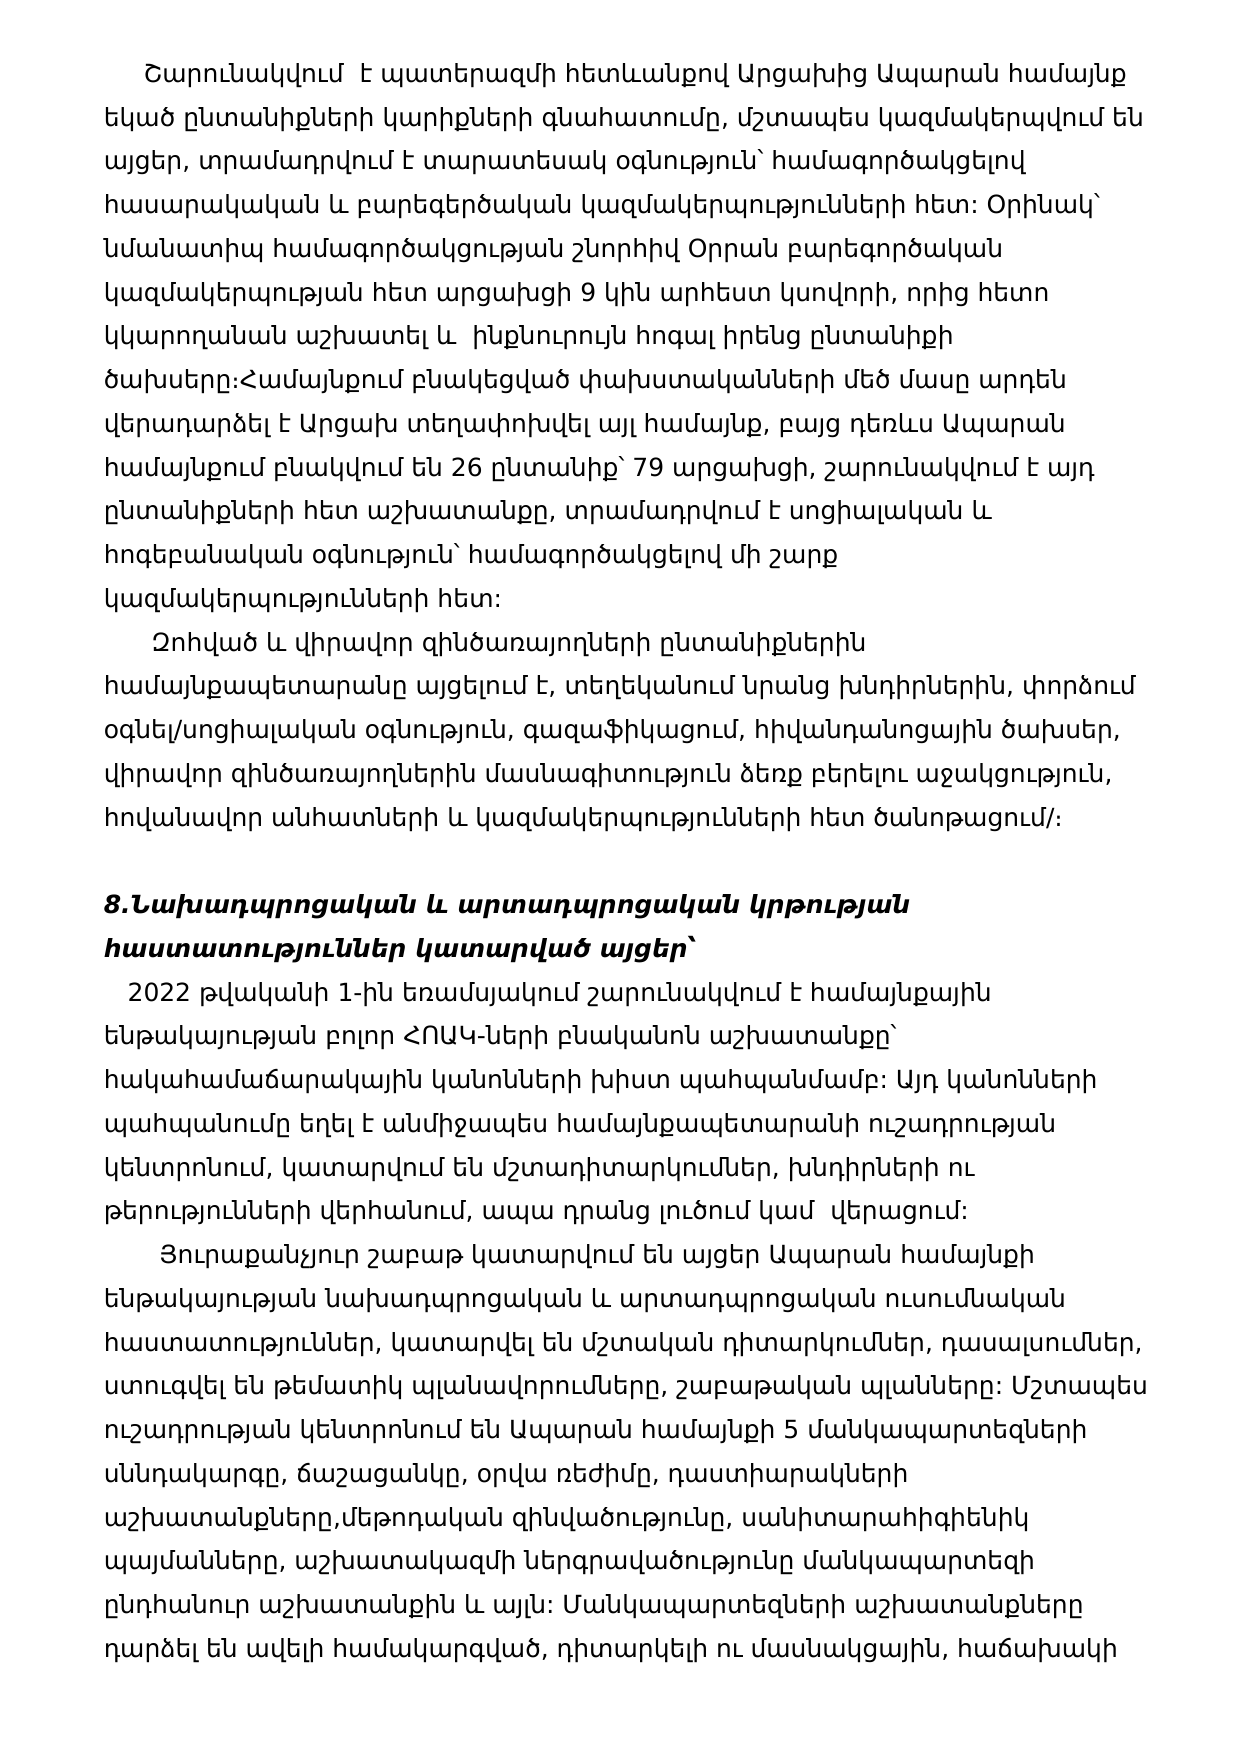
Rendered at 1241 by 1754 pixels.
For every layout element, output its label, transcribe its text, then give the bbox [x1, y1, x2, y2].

text 2022 թվականի 1-ին եռամսյակում շարունակվում է համայնքային ենթակայության բոլոր ՀՈԱԿ-ների բնականոն աշխատանքը՝ հակահամաճարակային կանոնների խիստ պահպանմամբ: Այդ կանոնների պահպանումը եղել է անմիջապես համայնքապետարանի ուշադրության կենտրոնում, կատարվում են մշտադիտարկումներ, խնդիրների ու թերությունների վերհանում, ապա դրանց լուծում կամ վերացում: [103, 978, 1152, 1226]
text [103, 1240, 1152, 1663]
text Շարունակվում է պատերազմի հետևանքով Արցախից Ապարան համայնք եկած ընտանիքների կարիքների գնահատումը, մշտապես կազմակերպվում են այցեր, տրամադրվում է տարատեսակ օգնություն՝ համագործակցելով հասարակական և բարեգերծական կազմակերպությունների հետ: Օրինակ՝ նմանատիպ համագործակցության շնորհիվ Օրրան բարեգործական կազմակերպության հետ արցախցի 9 կին արհեստ կսովորի, որից հետո կկարողանան աշխատել և ինքնուրույն հոգալ իրենց ընտանիքի ծախսերը։Համայնքում բնակեցված փախստականների մեծ մասը արդեն վերադարձել է Արցախ տեղափոխվել այլ համայնք, բայց դեռևս Ապարան համայնքում բնակվում են 26 ընտանիք՝ 79 արցախցի, շարունակվում է այդ ընտանիքների հետ աշխատանքը, տրամադրվում է սոցիալական և հոգեբանական օգնություն՝ համագործակցելով մի շարք կազմակերպությունների հետ: [103, 59, 1152, 613]
text Զոհված և վիրավոր զինծառայողների ընտանիքներին համայնքապետարանը այցելում է, տեղեկանում նրանց խնդիրներին, փորձում օգնել/սոցիալական օգնություն, գազաֆիկացում, հիվանդանոցային ծախսեր, վիրավոր զինծառայողներին մասնագիտություն ձեռք բերելու աջակցություն, հովանավոր անհատների և կազմակերպությունների հետ ծանոթացում/։ [103, 628, 1152, 832]
text 8.Նախադպրոցական և արտադպրոցական կրթության հաստատություններ կատարված այցեր՝ [103, 890, 1152, 963]
